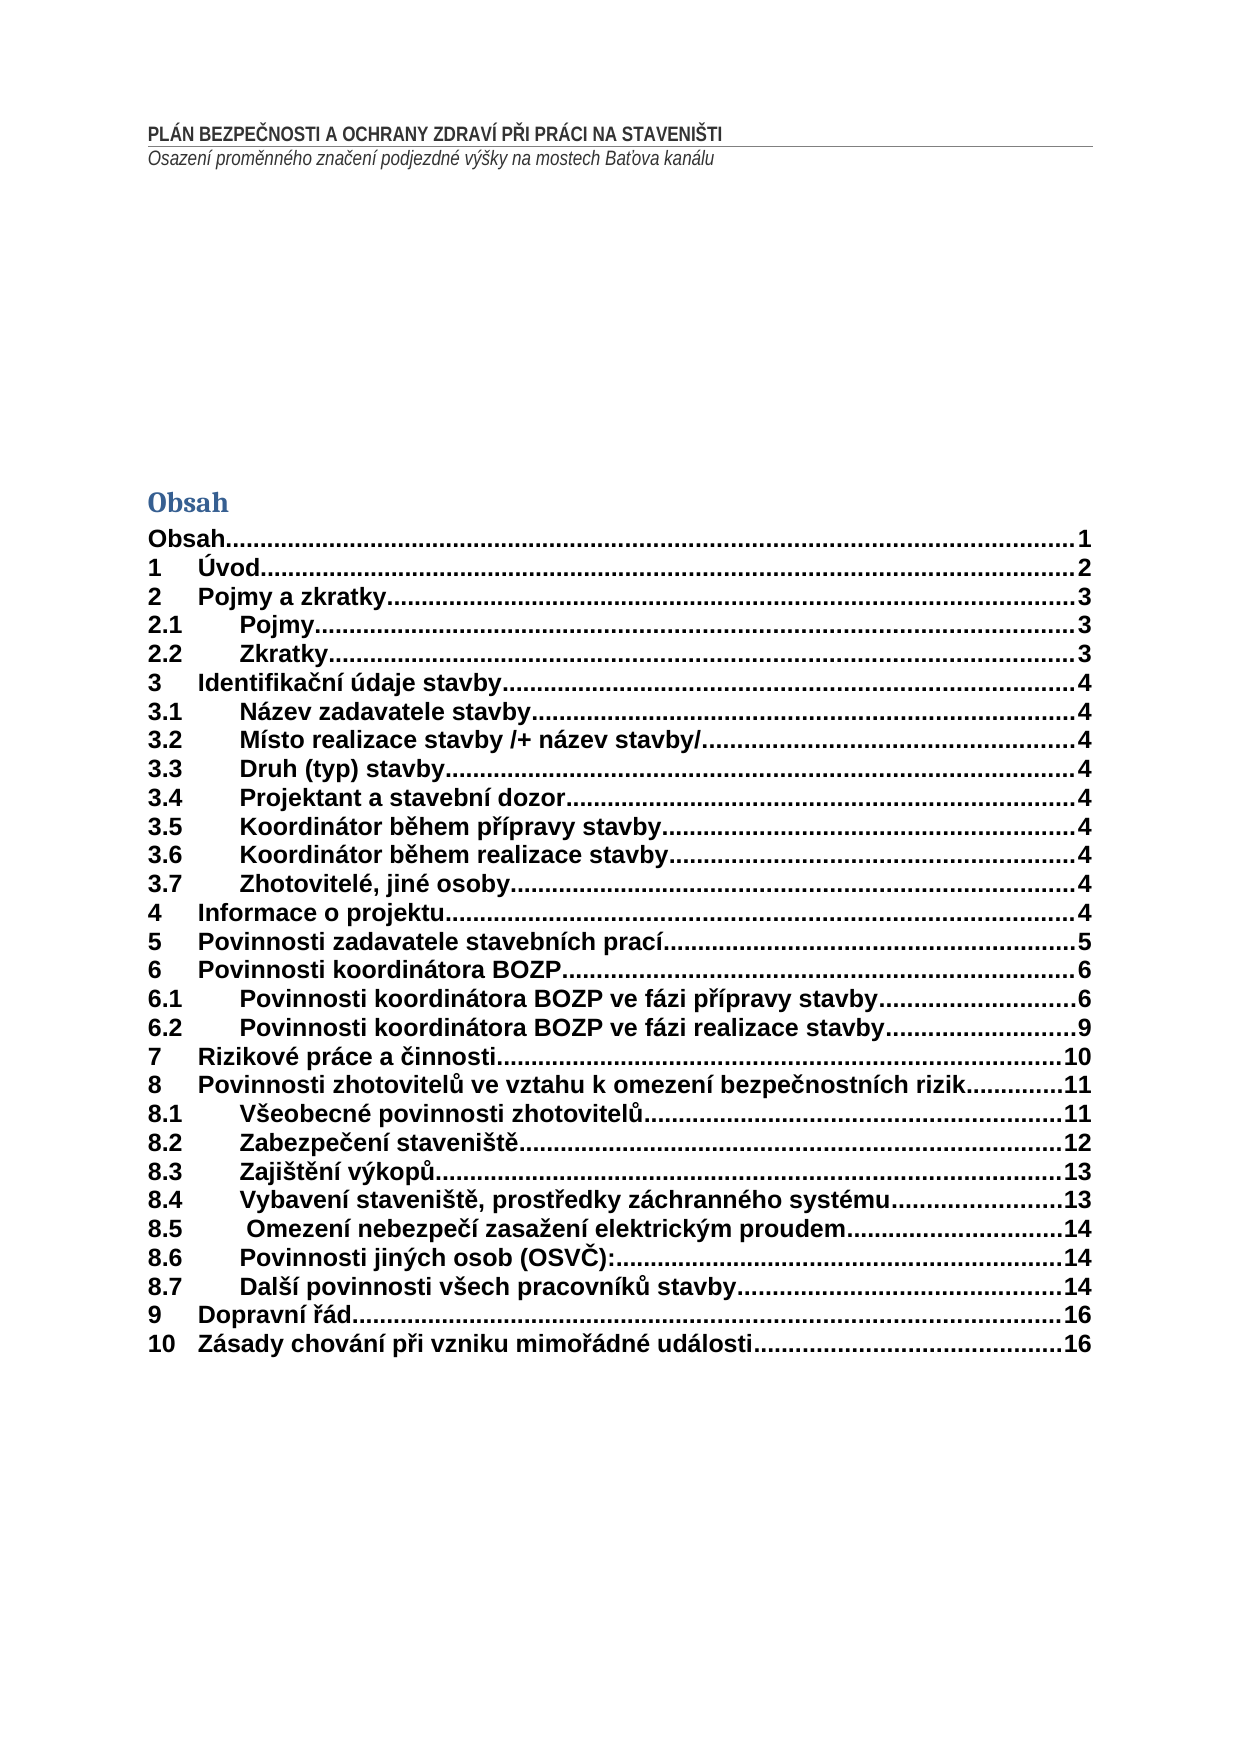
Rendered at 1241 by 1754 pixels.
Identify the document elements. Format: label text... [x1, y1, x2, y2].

text 8 Povinnosti zhotovitelů ve vztahu k omezení bezpečnostních rizik 11 [148, 1071, 1093, 1099]
text 8.7 Další povinnosti všech pracovníků stavby 14 [148, 1272, 1093, 1301]
text 2 Pojmy a zkratky 3 [148, 582, 1093, 611]
text 4 Informace o projektu 4 [148, 898, 1093, 927]
text 3.3 Druh (typ) stavby 4 [148, 754, 1093, 783]
text 8.5 Omezení nebezpečí zasažení elektrickým proudem 14 [148, 1214, 1093, 1243]
text 8.4 Vybavení staveniště, prostředky záchranného systému 13 [148, 1186, 1093, 1214]
text 6.2 Povinnosti koordinátora BOZP ve fázi realizace stavby 9 [148, 1013, 1093, 1042]
text 6.1 Povinnosti koordinátora BOZP ve fázi přípravy stavby 6 [148, 984, 1093, 1013]
text 3.5 Koordinátor během přípravy stavby 4 [148, 812, 1093, 841]
text 3.1 Název zadavatele stavby 4 [148, 697, 1093, 726]
text 8.2 Zabezpečení staveniště 12 [148, 1128, 1093, 1157]
text 3 Identifikační údaje stavby 4 [148, 668, 1093, 697]
text 8.3 Zajištění výkopů 13 [148, 1157, 1093, 1186]
text 2.1 Pojmy 3 [148, 611, 1093, 639]
text 7 Rizikové práce a činnosti 10 [148, 1042, 1093, 1071]
text 1 Úvod 2 [148, 553, 1093, 582]
text 8.1 Všeobecné povinnosti zhotovitelů 11 [148, 1099, 1093, 1128]
text 3.6 Koordinátor během realizace stavby 4 [148, 841, 1093, 869]
text 3.4 Projektant a stavební dozor 4 [148, 783, 1093, 812]
text 10 Zásady chování při vzniku mimořádné události 16 [148, 1329, 1093, 1358]
text 6 Povinnosti koordinátora BOZP 6 [148, 956, 1093, 984]
text 2.2 Zkratky 3 [148, 639, 1093, 668]
text Obsah 1 [148, 524, 1093, 553]
text 3.7 Zhotovitelé, jiné osoby 4 [148, 869, 1093, 898]
text 3.2 Místo realizace stavby /+ název stavby/ 4 [148, 726, 1093, 754]
text 8.6 Povinnosti jiných osob (OSVČ): 14 [148, 1243, 1093, 1272]
text 5 Povinnosti zadavatele stavebních prací 5 [148, 927, 1093, 956]
subtitle Obsah [148, 486, 1093, 519]
text 9 Dopravní řád 16 [148, 1301, 1093, 1329]
